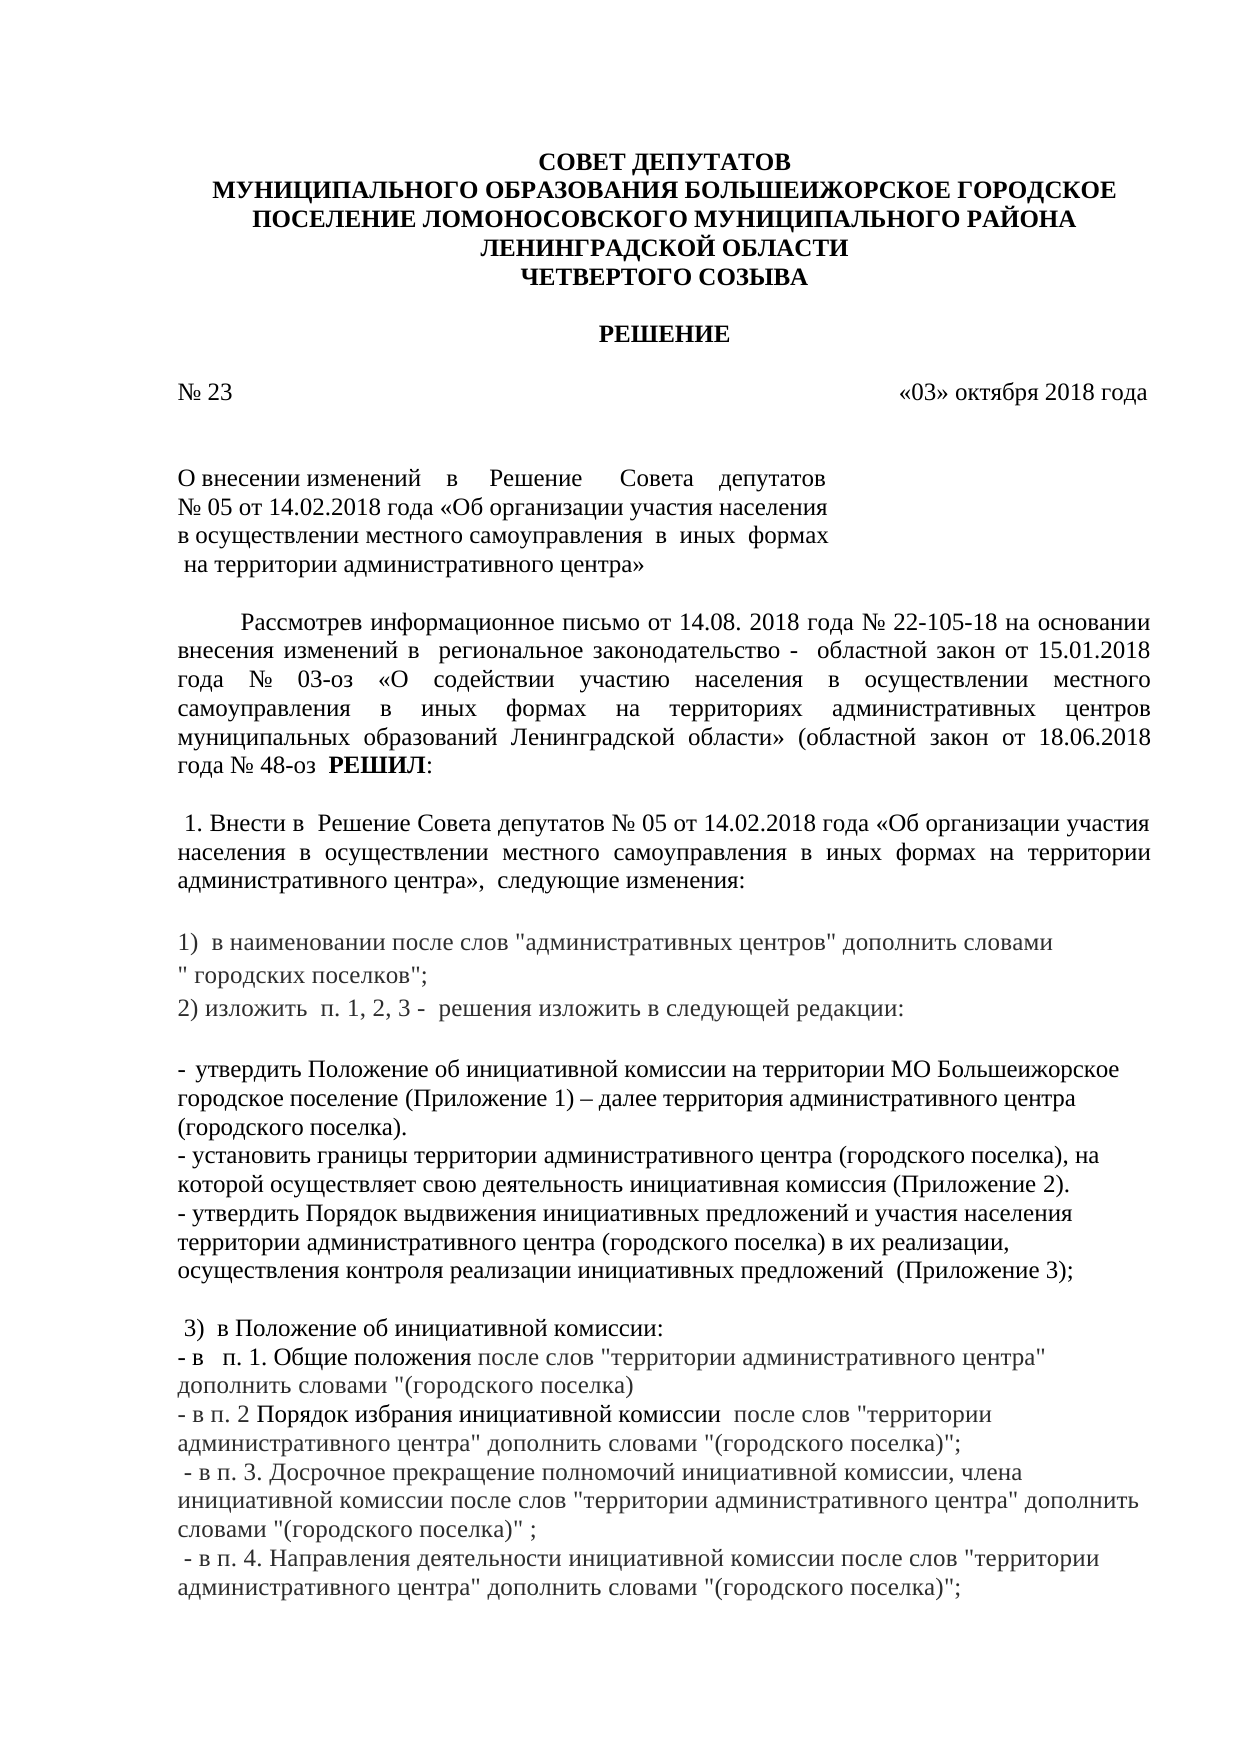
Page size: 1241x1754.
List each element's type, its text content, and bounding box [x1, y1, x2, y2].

text 1) в наименовании после слов "административных центров" дополнить словами [177, 923, 1152, 956]
title РЕШЕНИЕ [177, 319, 1152, 348]
text в осуществлении местного самоуправления в иных формах [177, 521, 1152, 549]
text - утвердить Порядок выдвижения инициативных предложений и участия населения территории административного центра (городского поселка) в их реализации, осуществления контроля реализации инициативных предложений (Приложение 3); [177, 1198, 1152, 1284]
text - утвердить Положение об инициативной комиссии на территории МО Большеижорское городское поселение (Приложение 1) – далее территория административного центра (городского поселка). [177, 1054, 1152, 1141]
text на территории административного центра» [177, 549, 1152, 578]
text - в п. 3. Досрочное прекращение полномочий инициативной комиссии, члена инициативной комиссии после слов "территории административного центра" дополнить словами "(городского поселка)" ; [177, 1457, 1152, 1543]
text Рассмотрев информационное письмо от 14.08. 2018 года № 22-105-18 на основании внесения изменений в региональное законодательство - областной закон от 15.01.2018 года № 03-оз «О содействии участию населения в осуществлении местного самоуправления в иных формах на территориях административных центров муниципальных образований Ленинградской области» (областной закон от 18.06.2018 года № 48-оз РЕШИЛ: [177, 607, 1152, 779]
text " городских поселков"; [177, 956, 1152, 989]
text - установить границы территории административного центра (городского поселка), на которой осуществляет свою деятельность инициативная комиссия (Приложение 2). [177, 1141, 1152, 1198]
text - в п. 1. Общие положения после слов "территории административного центра" дополнить словами "(городского поселка) [177, 1342, 1152, 1399]
title МУНИЦИПАЛЬНОГО ОБРАЗОВАНИЯ БОЛЬШЕИЖОРСКОЕ ГОРОДСКОЕ ПОСЕЛЕНИЕ ЛОМОНОСОВСКОГО МУНИЦИПАЛЬНОГО РАЙОНА ЛЕНИНГРАДСКОЙ ОБЛАСТИ [177, 176, 1152, 262]
text О внесении изменений в Решение Совета депутатов [177, 463, 1152, 492]
title СОВЕТ ДЕПУТАТОВ [177, 147, 1152, 176]
text 3) в Положение об инициативной комиссии: [177, 1313, 1152, 1342]
text 1. Внести в Решение Совета депутатов № 05 от 14.02.2018 года «Об организации участия населения в осуществлении местного самоуправления в иных формах на территории административного центра», следующие изменения: [177, 808, 1152, 894]
title ЧЕТВЕРТОГО СОЗЫВА [177, 262, 1152, 291]
title № 23 «03» октября 2018 года [177, 377, 1152, 406]
text - в п. 4. Направления деятельности инициативной комиссии после слов "территории административного центра" дополнить словами "(городского поселка)"; [177, 1543, 1152, 1601]
text № 05 от 14.02.2018 года «Об организации участия населения [177, 492, 1152, 521]
text - в п. 2 Порядок избрания инициативной комиссии после слов "территории административного центра" дополнить словами "(городского поселка)"; [177, 1399, 1152, 1457]
text 2) изложить п. 1, 2, 3 - решения изложить в следующей редакции: [177, 989, 1152, 1022]
